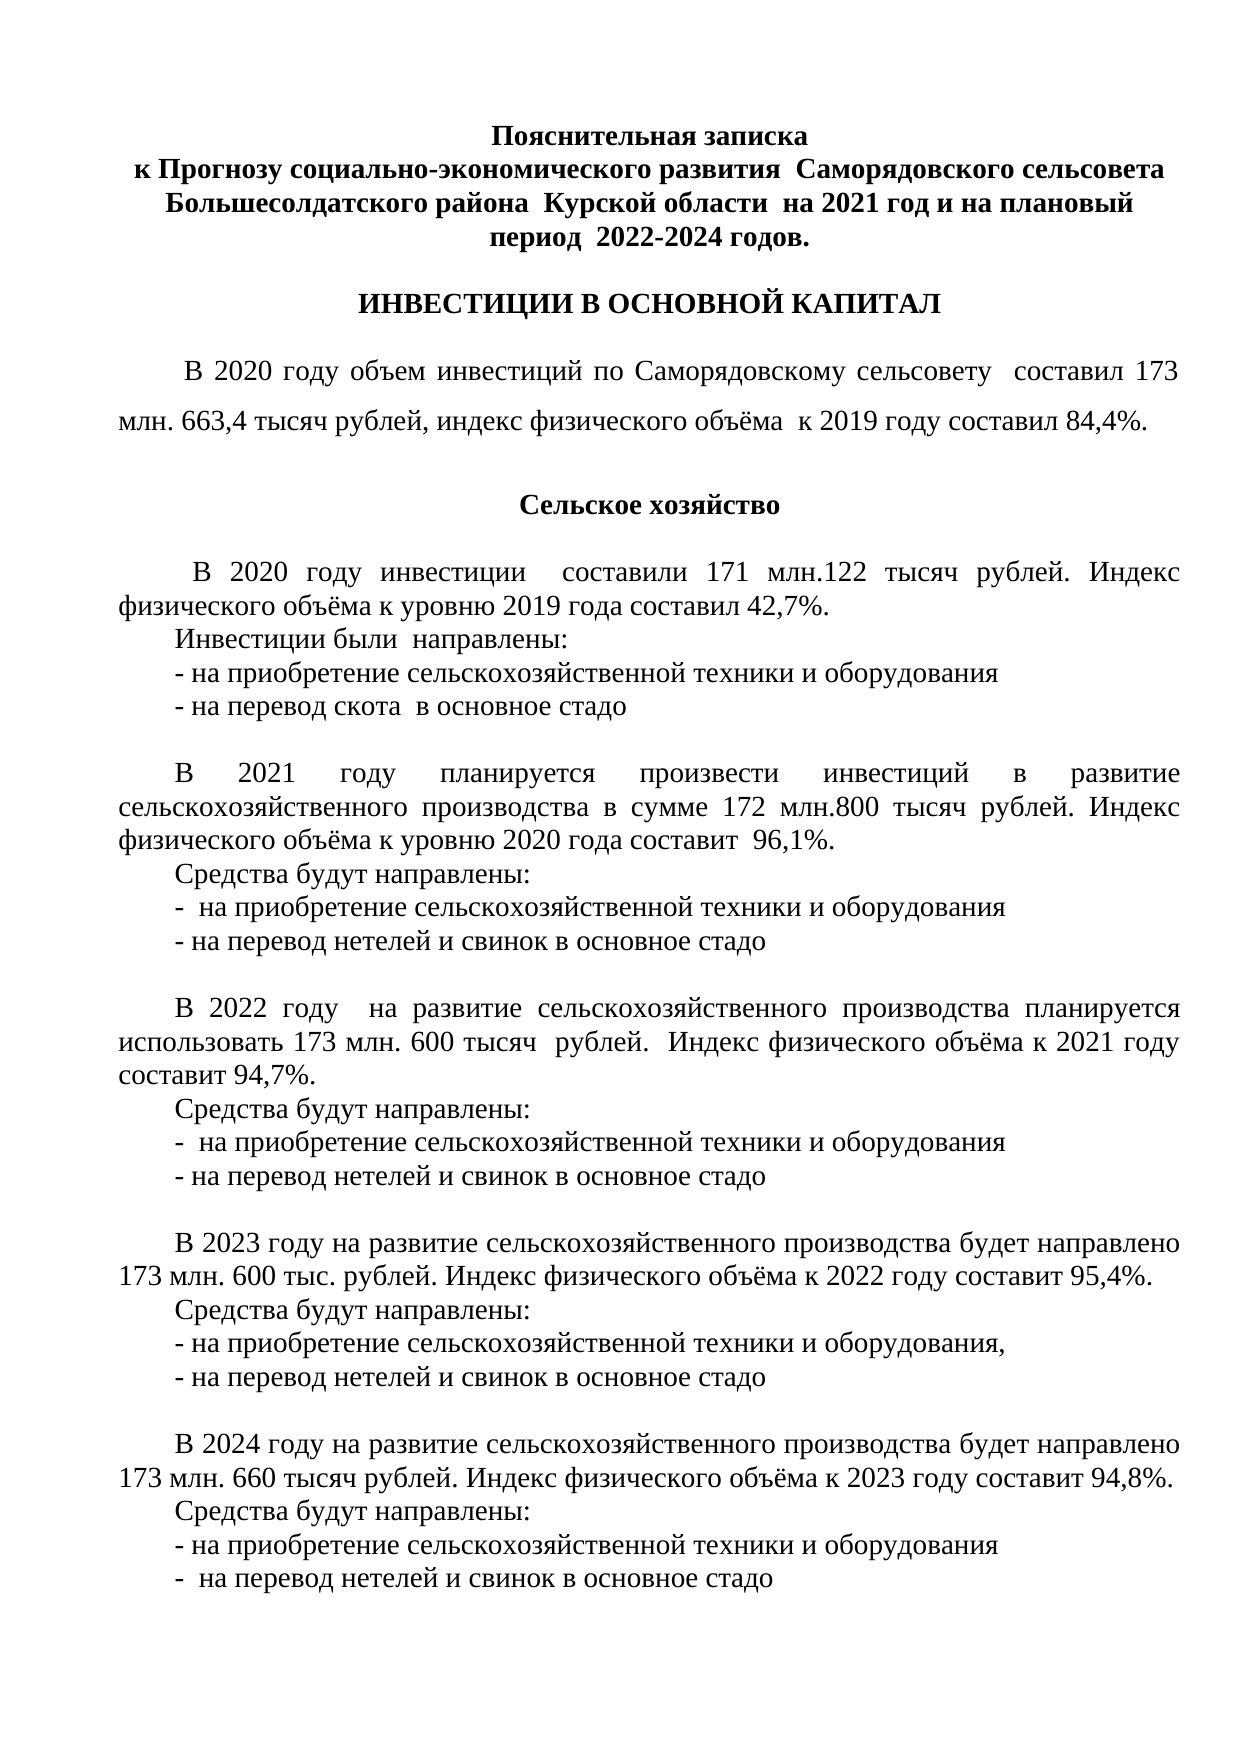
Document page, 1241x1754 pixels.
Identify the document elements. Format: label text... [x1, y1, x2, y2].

text В 2024 году на развитие сельскохозяйственного производства будет направлено 173 млн. 660 тысяч рублей. Индекс физического объёма к 2023 году составит 94,8%. [118, 1426, 1181, 1493]
text Сельское хозяйство [118, 487, 1181, 521]
text - на приобретение сельскохозяйственной техники и оборудования [118, 1527, 1181, 1560]
text период 2022-2024 годов. [118, 219, 1181, 252]
text В 2021 году планируется произвести инвестиций в развитие сельскохозяйственного производства в сумме 172 млн.800 тысяч рублей. Индекс физического объёма к уровню 2020 года составит 96,1%. [118, 755, 1181, 856]
text Средства будут направлены: [118, 1292, 1181, 1326]
text Средства будут направлены: [118, 1493, 1181, 1527]
text Средства будут направлены: [118, 856, 1181, 889]
text к Прогнозу социально-экономического развития Саморядовского сельсовета Большесолдатского района Курской области на 2021 год и на плановый [118, 152, 1181, 219]
text - на перевод нетелей и свинок в основное стадо [118, 923, 1181, 957]
text ИНВЕСТИЦИИ В ОСНОВНОЙ КАПИТАЛ [118, 286, 1181, 319]
text - на приобретение сельскохозяйственной техники и оборудования [118, 655, 1181, 688]
text - на приобретение сельскохозяйственной техники и оборудования [118, 1124, 1181, 1158]
text - на приобретение сельскохозяйственной техники и оборудования, [118, 1326, 1181, 1359]
text В 2023 году на развитие сельскохозяйственного производства будет направлено 173 млн. 600 тыс. рублей. Индекс физического объёма к 2022 году составит 95,4%. [118, 1225, 1181, 1292]
text Инвестиции были направлены: [118, 621, 1181, 655]
text - на перевод нетелей и свинок в основное стадо [118, 1560, 1181, 1594]
text - на приобретение сельскохозяйственной техники и оборудования [118, 889, 1181, 923]
text В 2020 году инвестиции составили 171 млн.122 тысяч рублей. Индекс физического объёма к уровню 2019 года составил 42,7%. [118, 554, 1181, 621]
text - на перевод скота в основное стадо [118, 688, 1181, 722]
text Средства будут направлены: [118, 1091, 1181, 1124]
text - на перевод нетелей и свинок в основное стадо [118, 1359, 1181, 1393]
text Пояснительная записка [118, 118, 1181, 152]
text В 2022 году на развитие сельскохозяйственного производства планируется использовать 173 млн. 600 тысяч рублей. Индекс физического объёма к 2021 году составит 94,7%. [118, 990, 1181, 1091]
text - на перевод нетелей и свинок в основное стадо [118, 1158, 1181, 1191]
text В 2020 году объем инвестиций по Саморядовскому сельсовету составил 173 млн. 663,4 тысяч рублей, индекс физического объёма к 2019 году составил 84,4%. [118, 353, 1181, 437]
